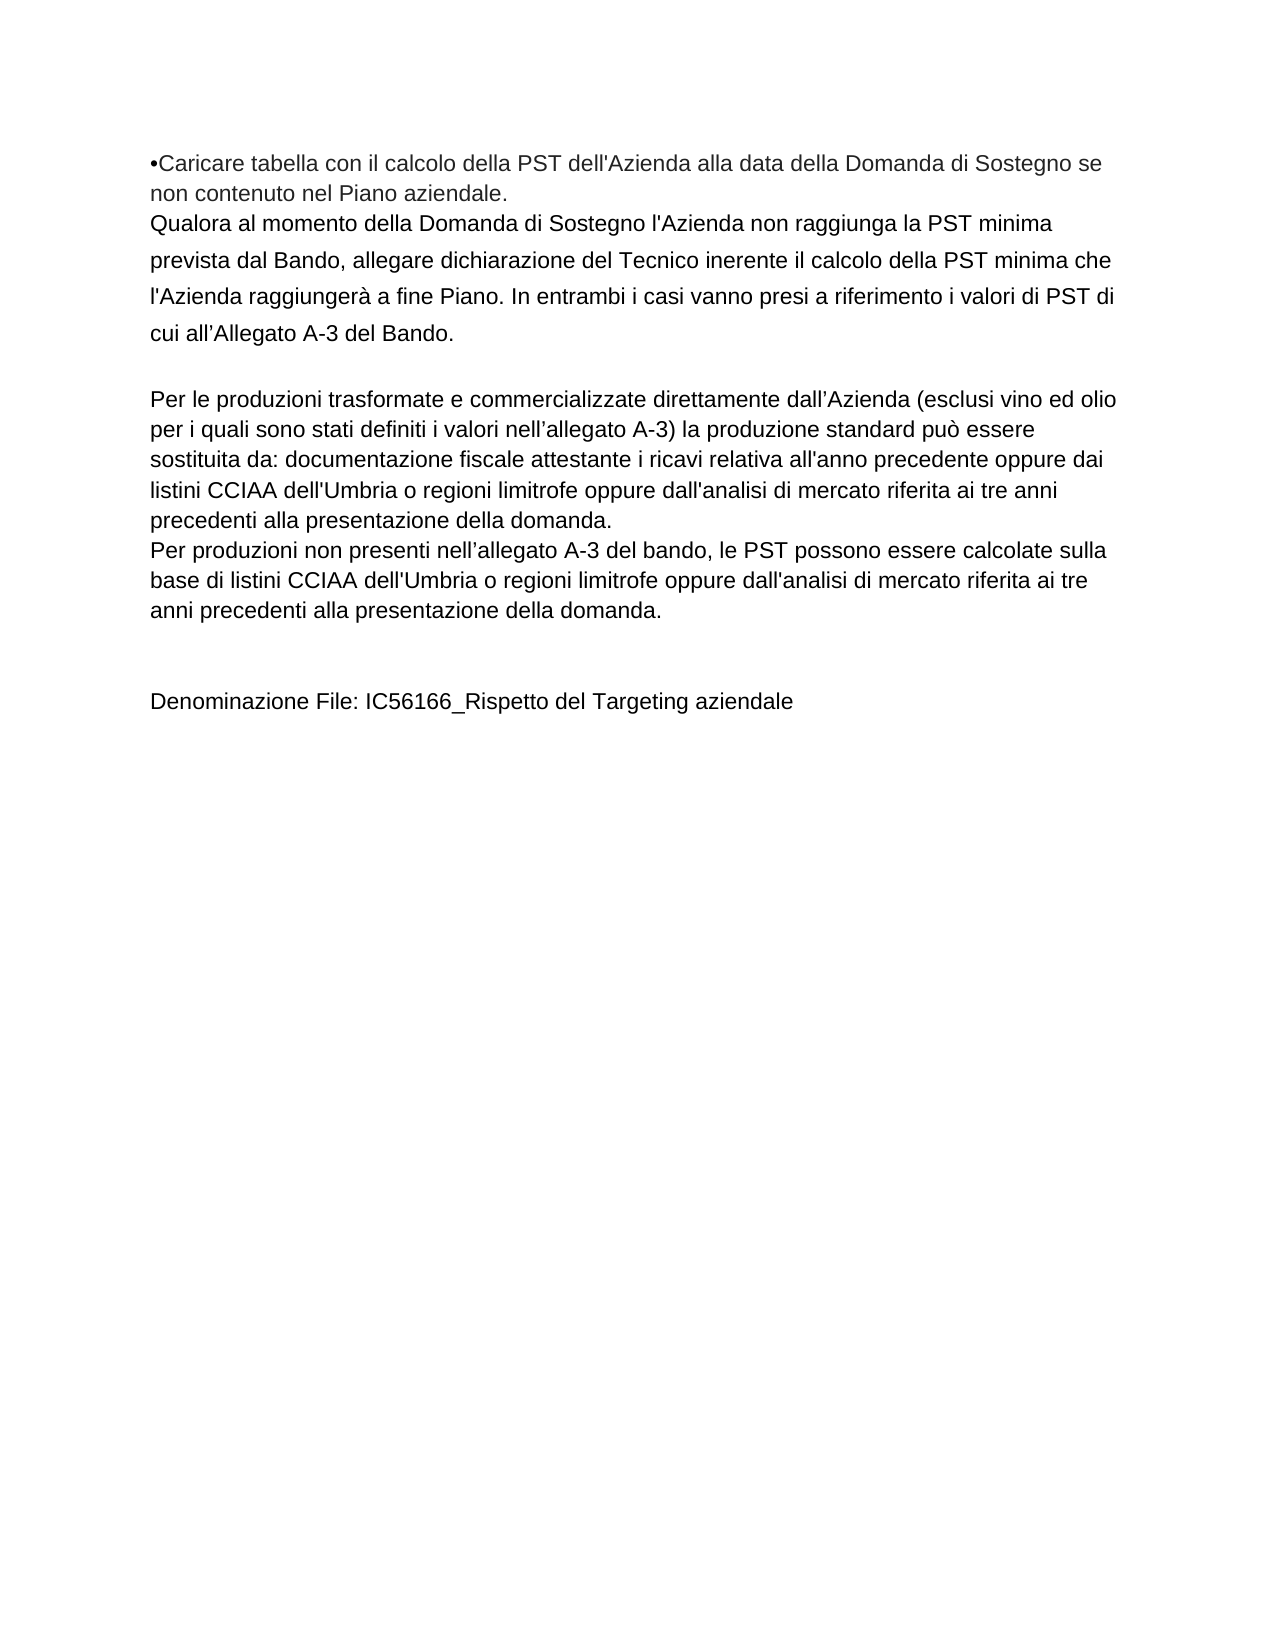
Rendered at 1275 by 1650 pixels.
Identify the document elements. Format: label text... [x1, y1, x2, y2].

text Denominazione File: IC56166_Rispetto del Targeting aziendale [150, 688, 1125, 714]
text Per produzioni non presenti nell’allegato A-3 del bando, le PST possono essere calcolate sulla base di listini CCIAA dell'Umbria o regioni limitrofe oppure dall'analisi di mercato riferita ai tre anni precedenti alla presentazione della domanda. [150, 537, 1125, 624]
text Qualora al momento della Domanda di Sostegno l'Azienda non raggiunga la PST minima prevista dal Bando, allegare dichiarazione del Tecnico inerente il calcolo della PST minima che l'Azienda raggiungerà a fine Piano. In entrambi i casi vanno presi a riferimento i valori di PST di cui all’Allegato A-3 del Bando. [150, 210, 1125, 346]
text •Caricare tabella con il calcolo della PST dell'Azienda alla data della Domanda di Sostegno se non contenuto nel Piano aziendale. [150, 150, 1125, 207]
text Per le produzioni trasformate e commercializzate direttamente dall’Azienda (esclusi vino ed olio per i quali sono stati definiti i valori nell’allegato A-3) la produzione standard può essere sostituita da: documentazione fiscale attestante i ricavi relativa all'anno precedente oppure dai listini CCIAA dell'Umbria o regioni limitrofe oppure dall'analisi di mercato riferita ai tre anni precedenti alla presentazione della domanda. [150, 386, 1125, 533]
